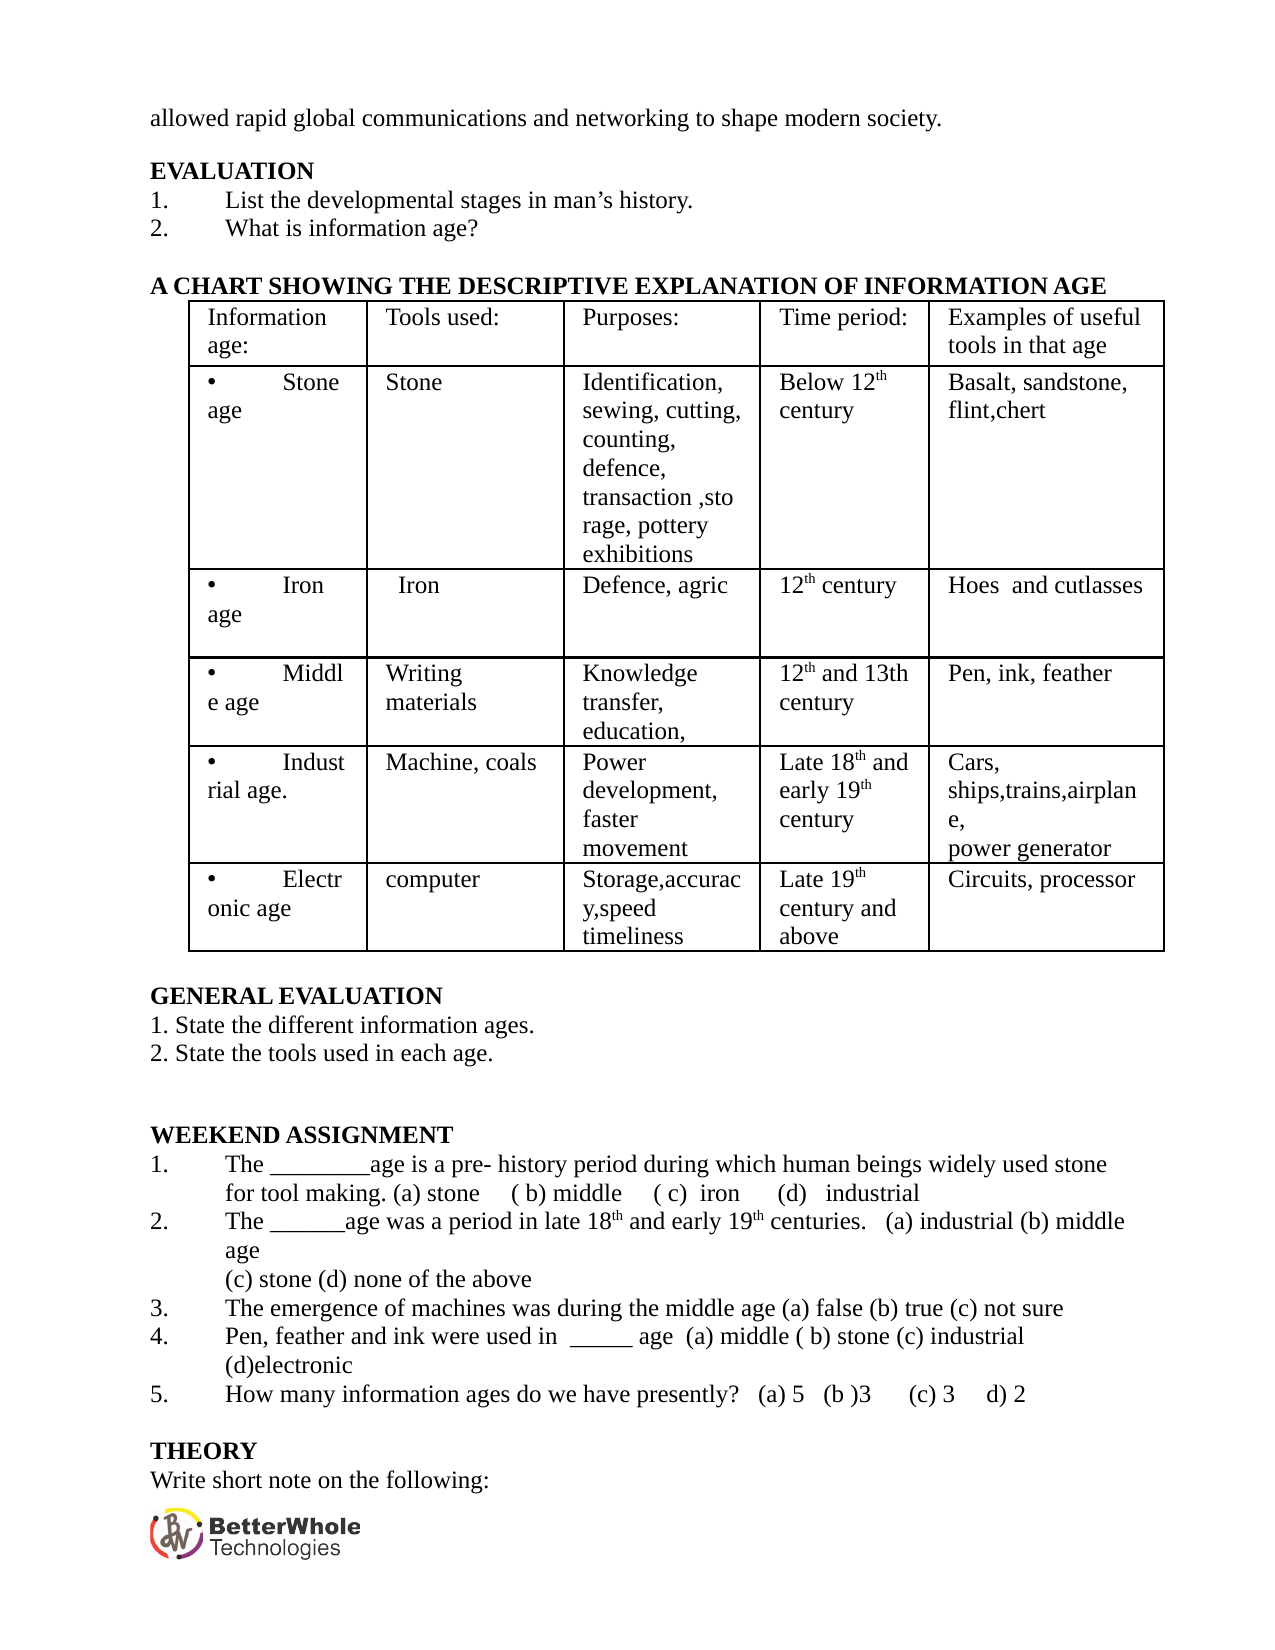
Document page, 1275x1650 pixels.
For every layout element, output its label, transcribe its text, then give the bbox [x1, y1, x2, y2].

table_header Purposes: [565, 302, 759, 365]
table_cell Pen, ink, feather [930, 659, 1163, 745]
table_cell Knowledge transfer, education, [565, 659, 759, 745]
table_cell Defence, agric [565, 570, 759, 656]
table_cell Circuits, processor [930, 864, 1163, 950]
table_header Tools used: [368, 302, 563, 365]
text WEEKEND ASSIGNMENT [150, 1120, 1125, 1149]
text Write short note on the following: [150, 1465, 1125, 1494]
text A CHART SHOWING THE DESCRIPTIVE EXPLANATION OF INFORMATION AGE [150, 271, 1125, 300]
list Pen, feather and ink were used in _____ age (a) middle ( b) stone (c) industrial (d)electronic [150, 1321, 1125, 1379]
list What is information age? [150, 213, 1125, 242]
text GENERAL EVALUATION [150, 981, 1125, 1010]
list The emergence of machines was during the middle age (a) false (b) true (c) not sure [150, 1293, 1125, 1321]
table_cell Power development, faster movement [565, 747, 759, 862]
table_cell Electronic age [190, 864, 366, 950]
table_cell 12th century [761, 570, 928, 656]
table_cell Late 18th and early 19th century [761, 747, 928, 862]
table_header Examples of useful tools in that age [930, 302, 1163, 365]
table_cell Iron age [190, 570, 366, 656]
table_cell computer [368, 864, 563, 950]
picture [150, 1508, 360, 1560]
table_cell Late 19th century and above [761, 864, 928, 950]
list List the developmental stages in man’s history. [150, 185, 1125, 213]
table_cell Basalt, sandstone, flint,chert [930, 367, 1163, 568]
table_cell 12th and 13th century [761, 659, 928, 745]
text EVALUATION [150, 156, 1125, 185]
table_header Time period: [761, 302, 928, 365]
list The ______age was a period in late 18th and early 19th centuries. (a) industrial (b) middle age [150, 1206, 1125, 1264]
table_cell Industrial age. [190, 747, 366, 862]
table_cell Below 12th century [761, 367, 928, 568]
table_cell Stone age [190, 367, 366, 568]
table_cell Machine, coals [368, 747, 563, 862]
table_cell Iron [368, 570, 563, 656]
table_header Information age: [190, 302, 366, 365]
table_cell Identification, sewing, cutting, counting, defence, transaction ,storage, pottery exhibitions [565, 367, 759, 568]
text (c) stone (d) none of the above [225, 1264, 1125, 1293]
table_cell Writing materials [368, 659, 563, 745]
list The ________age is a pre- history period during which human beings widely used stone for tool making. (a) stone ( b) middle ( c) iron (d) industrial [150, 1149, 1125, 1206]
table_cell Stone [368, 367, 563, 568]
text THEORY [150, 1436, 1125, 1465]
table_cell Cars, ships,trains,airplane, power generator [930, 747, 1163, 862]
table_cell Storage,accuracy,speed timeliness [565, 864, 759, 950]
list How many information ages do we have presently? (a) 5 (b )3 (c) 3 d) 2 [150, 1379, 1125, 1408]
text 2. State the tools used in each age. [150, 1038, 1125, 1067]
table_cell Hoes and cutlasses [930, 570, 1163, 656]
text 1. State the different information ages. [150, 1010, 1125, 1038]
table_cell Middle age [190, 659, 366, 745]
